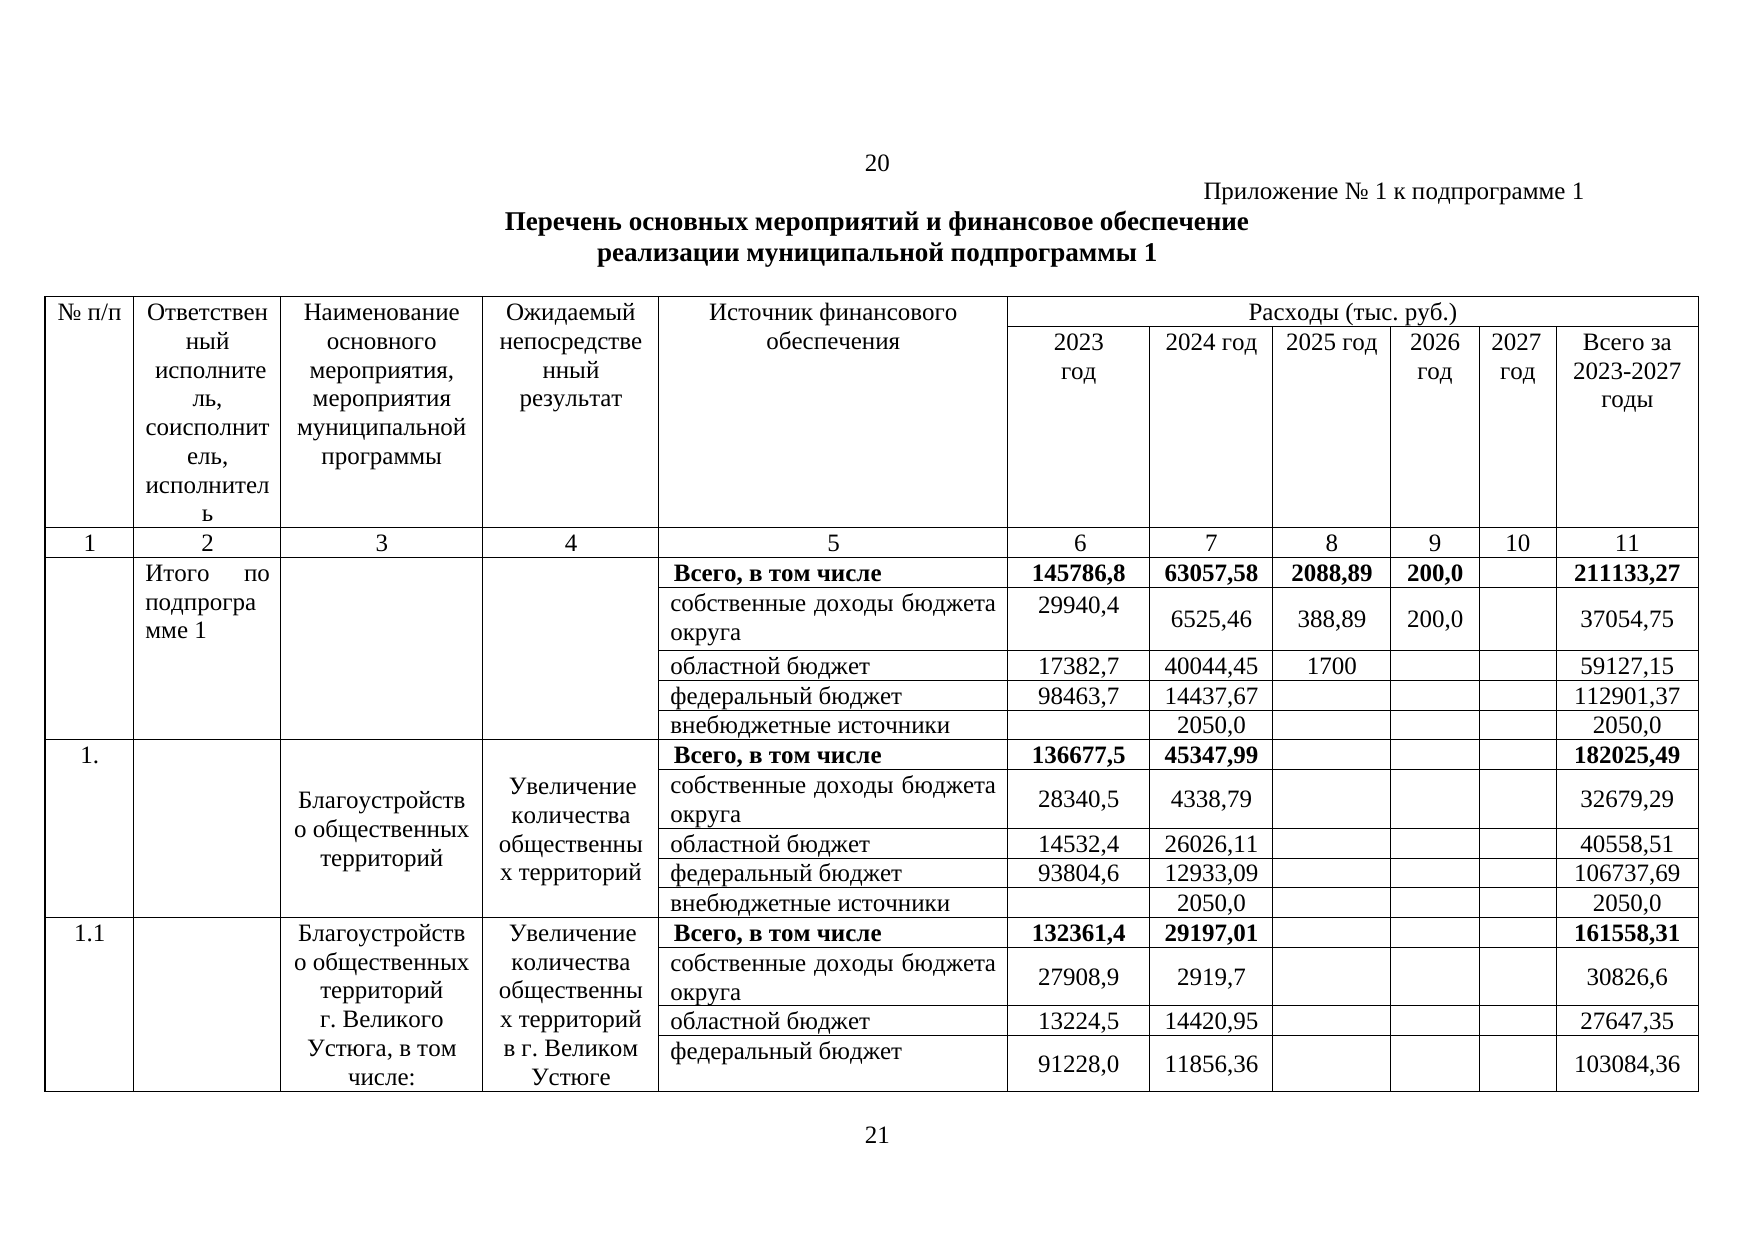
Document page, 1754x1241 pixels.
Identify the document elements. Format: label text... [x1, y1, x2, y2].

table_cell [1273, 859, 1390, 887]
table_cell 6 [1008, 528, 1149, 557]
table_cell 2 [134, 528, 280, 557]
table_cell 2050,0 [1150, 711, 1272, 739]
table_cell Всего за 2023-2027 годы [1557, 327, 1698, 527]
table_cell Благоустройство общественных территорий г. Великого Устюга, в том числе: [281, 918, 482, 1091]
table_cell 7 [1150, 528, 1272, 557]
table_header Расходы (тыс. руб.) [1008, 297, 1698, 326]
table_cell [46, 558, 133, 739]
table_cell 1.1 [46, 918, 133, 1091]
table_cell собственные доходы бюджета округа [659, 770, 1007, 828]
table_cell Всего, в том числе [659, 918, 1007, 947]
table_cell 4 [483, 528, 658, 557]
table_cell 2026 год [1391, 327, 1479, 527]
table_cell 17382,7 [1008, 651, 1149, 680]
table_cell 11 [1557, 528, 1698, 557]
table_cell [1391, 681, 1479, 709]
table_header № п/п [46, 297, 133, 527]
table_cell [281, 558, 482, 739]
table_cell [134, 918, 280, 1091]
table_cell собственные доходы бюджета округа [659, 948, 1007, 1005]
text реализации муниципальной подпрограммы 1 [89, 236, 1665, 267]
table_cell федеральный бюджет [659, 859, 1007, 887]
table_cell [1480, 558, 1556, 587]
table_cell [1273, 711, 1390, 739]
table_cell 63057,58 [1150, 558, 1272, 587]
text 20 [89, 148, 1665, 176]
table_cell [483, 558, 658, 739]
table_cell областной бюджет [659, 1006, 1007, 1035]
table_cell [1480, 1036, 1556, 1091]
table_cell [1480, 918, 1556, 947]
table_cell внебюджетные источники [659, 711, 1007, 739]
table_cell [1273, 770, 1390, 828]
table_cell областной бюджет [659, 651, 1007, 680]
table_cell 200,0 [1391, 588, 1479, 650]
table_cell [1273, 948, 1390, 1005]
table_cell [1008, 711, 1149, 739]
table_cell 32679,29 [1557, 770, 1698, 828]
table_cell 6525,46 [1150, 588, 1272, 650]
table_cell [1480, 829, 1556, 857]
table_header Источник финансового обеспечения [659, 297, 1007, 527]
table_cell 2919,7 [1150, 948, 1272, 1005]
table_cell 2025 год [1273, 327, 1390, 527]
table_cell 132361,4 [1008, 918, 1149, 947]
table_cell собственные доходы бюджета округа [659, 588, 1007, 650]
table_cell 9 [1391, 528, 1479, 557]
table_cell 40558,51 [1557, 829, 1698, 857]
table_cell [1480, 888, 1556, 917]
table_cell 45347,99 [1150, 740, 1272, 769]
table_cell [1480, 859, 1556, 887]
table_cell [1480, 651, 1556, 680]
table_cell 14420,95 [1150, 1006, 1272, 1035]
table_cell 37054,75 [1557, 588, 1698, 650]
table_cell Всего, в том числе [659, 558, 1007, 587]
table_cell 161558,31 [1557, 918, 1698, 947]
table_cell [1391, 918, 1479, 947]
table_cell областной бюджет [659, 829, 1007, 857]
table_cell 1 [46, 528, 133, 557]
table_cell 2023 год [1008, 327, 1149, 527]
table_cell 182025,49 [1557, 740, 1698, 769]
table_cell [1273, 918, 1390, 947]
table_cell [1391, 770, 1479, 828]
table_cell 1. [46, 740, 133, 917]
table_cell 2024 год [1150, 327, 1272, 527]
table_cell [1273, 829, 1390, 857]
table_cell [1391, 711, 1479, 739]
table_cell [1008, 888, 1149, 917]
table_cell [1391, 740, 1479, 769]
table_cell федеральный бюджет [659, 681, 1007, 709]
table_cell 200,0 [1391, 558, 1479, 587]
table_cell 2027 год [1480, 327, 1556, 527]
table_cell 29940,4 [1008, 588, 1149, 650]
table_cell 145786,8 [1008, 558, 1149, 587]
text 21 [89, 1120, 1665, 1149]
table_cell 10 [1480, 528, 1556, 557]
table_cell 98463,7 [1008, 681, 1149, 709]
table_cell 4338,79 [1150, 770, 1272, 828]
table_cell 14532,4 [1008, 829, 1149, 857]
table_cell 2050,0 [1150, 888, 1272, 917]
table_header Ответственный исполнитель, соисполнитель, исполнитель [134, 297, 280, 527]
table_cell Всего, в том числе [659, 740, 1007, 769]
table_cell 40044,45 [1150, 651, 1272, 680]
table_cell 14437,67 [1150, 681, 1272, 709]
table_cell Увеличение количества общественных территорий [483, 740, 658, 917]
table_cell 27908,9 [1008, 948, 1149, 1005]
table_header Наименование основного мероприятия, мероприятия муниципальной программы [281, 297, 482, 527]
table_cell 30826,6 [1557, 948, 1698, 1005]
table_cell Благоустройство общественных территорий [281, 740, 482, 917]
table_cell 13224,5 [1008, 1006, 1149, 1035]
table_cell 93804,6 [1008, 859, 1149, 887]
table_cell 12933,09 [1150, 859, 1272, 887]
table_cell [1480, 681, 1556, 709]
table_cell внебюджетные источники [659, 888, 1007, 917]
table_cell [1391, 1006, 1479, 1035]
table_cell [1391, 829, 1479, 857]
table_cell Итого по подпрограмме 1 [134, 558, 280, 739]
table_cell [1273, 888, 1390, 917]
table_cell 59127,15 [1557, 651, 1698, 680]
table_cell Увеличение количества общественных территорий в г. Великом Устюге [483, 918, 658, 1091]
table_cell [1273, 740, 1390, 769]
table_cell 26026,11 [1150, 829, 1272, 857]
table_cell 1700 [1273, 651, 1390, 680]
table_cell [1391, 888, 1479, 917]
table_cell 29197,01 [1150, 918, 1272, 947]
table_cell 8 [1273, 528, 1390, 557]
table_cell [1480, 770, 1556, 828]
table_cell [1391, 948, 1479, 1005]
text Приложение № 1 к подпрограмме 1 [89, 176, 1665, 205]
table_cell 106737,69 [1557, 859, 1698, 887]
table_cell [1273, 1036, 1390, 1091]
table_cell [1391, 651, 1479, 680]
table_cell [1480, 588, 1556, 650]
table_cell 91228,0 [1008, 1036, 1149, 1091]
table_cell [134, 740, 280, 917]
table_header Ожидаемый непосредственный результат [483, 297, 658, 527]
table_cell 388,89 [1273, 588, 1390, 650]
table_cell 211133,27 [1557, 558, 1698, 587]
table_cell 5 [659, 528, 1007, 557]
table_cell 2050,0 [1557, 711, 1698, 739]
text Перечень основных мероприятий и финансовое обеспечение [89, 205, 1665, 236]
table_cell 103084,36 [1557, 1036, 1698, 1091]
table_cell 136677,5 [1008, 740, 1149, 769]
table_cell 11856,36 [1150, 1036, 1272, 1091]
table_cell [1480, 711, 1556, 739]
table_cell 112901,37 [1557, 681, 1698, 709]
table_cell [1391, 859, 1479, 887]
table_cell 2088,89 [1273, 558, 1390, 587]
table_cell [1273, 681, 1390, 709]
table_cell 3 [281, 528, 482, 557]
table_cell 28340,5 [1008, 770, 1149, 828]
table_cell 2050,0 [1557, 888, 1698, 917]
table_cell [1480, 740, 1556, 769]
table_cell [1391, 1036, 1479, 1091]
table_cell [1273, 1006, 1390, 1035]
table_cell федеральный бюджет [659, 1036, 1007, 1091]
table_cell [1480, 948, 1556, 1005]
table_cell [1480, 1006, 1556, 1035]
table_cell 27647,35 [1557, 1006, 1698, 1035]
